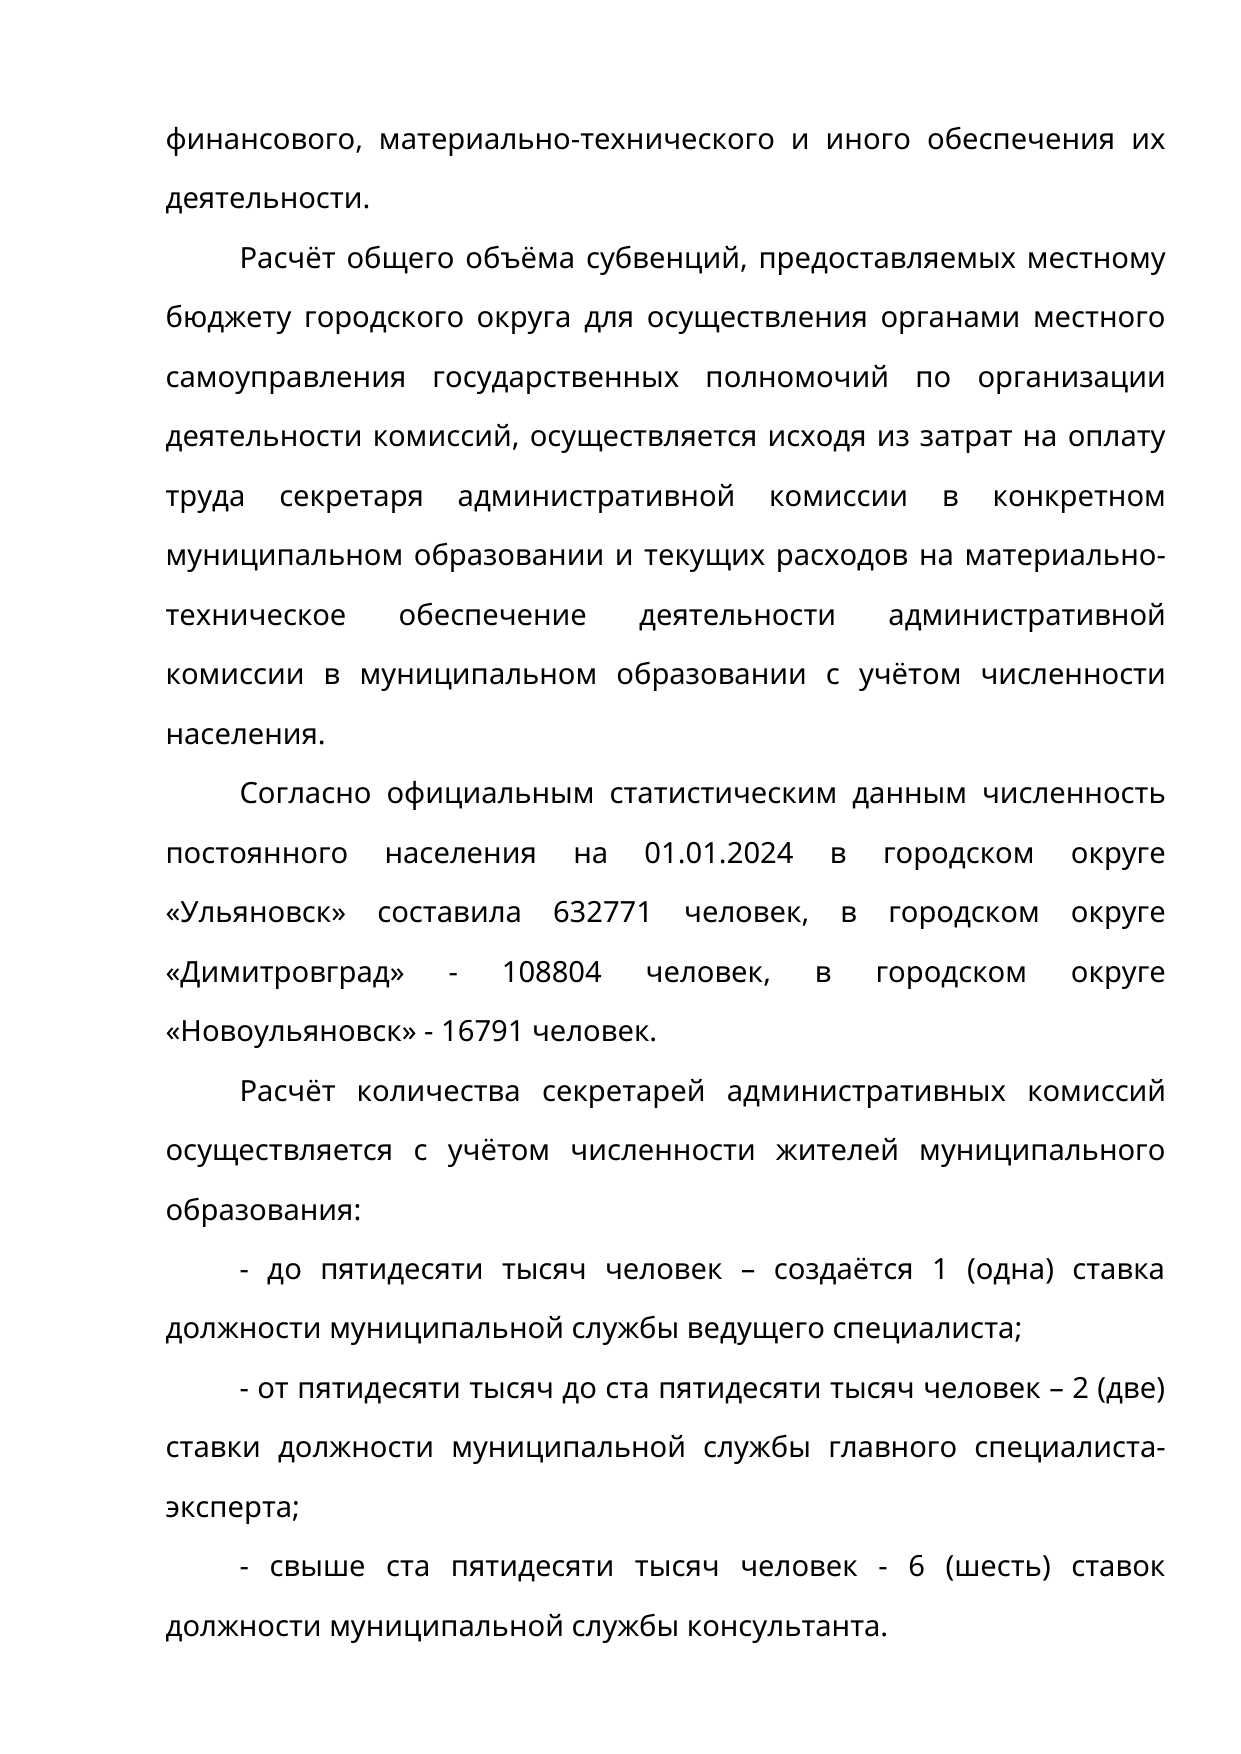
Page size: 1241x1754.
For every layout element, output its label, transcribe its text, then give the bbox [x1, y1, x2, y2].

text - от пятидесяти тысяч до ста пятидесяти тысяч человек – 2 (две) ставки должности муниципальной службы главного специалиста-эксперта; [165, 1367, 1166, 1526]
text - до пятидесяти тысяч человек – создаётся 1 (одна) ставка должности муниципальной службы ведущего специалиста; [165, 1248, 1166, 1347]
text Согласно официальным статистическим данным численность постоянного населения на 01.01.2024 в городском округе «Ульяновск» составила 632771 человек, в городском округе «Димитровград» - 108804 человек, в городском округе «Новоульяновск» - 16791 человек. [165, 772, 1166, 1050]
text Расчёт количества секретарей административных комиссий осуществляется с учётом численности жителей муниципального образования: [165, 1070, 1166, 1228]
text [165, 118, 1166, 217]
text Расчёт общего объёма субвенций, предоставляемых местному бюджету городского округа для осуществления органами местного самоуправления государственных полномочий по организации деятельности комиссий, осуществляется исходя из затрат на оплату труда секретаря административной комиссии в конкретном муниципальном образовании и текущих расходов на материально-техническое обеспечение деятельности административной комиссии в муниципальном образовании с учётом численности населения. [165, 237, 1166, 753]
text - свыше ста пятидесяти тысяч человек - 6 (шесть) ставок должности муниципальной службы консультанта. [165, 1546, 1166, 1645]
